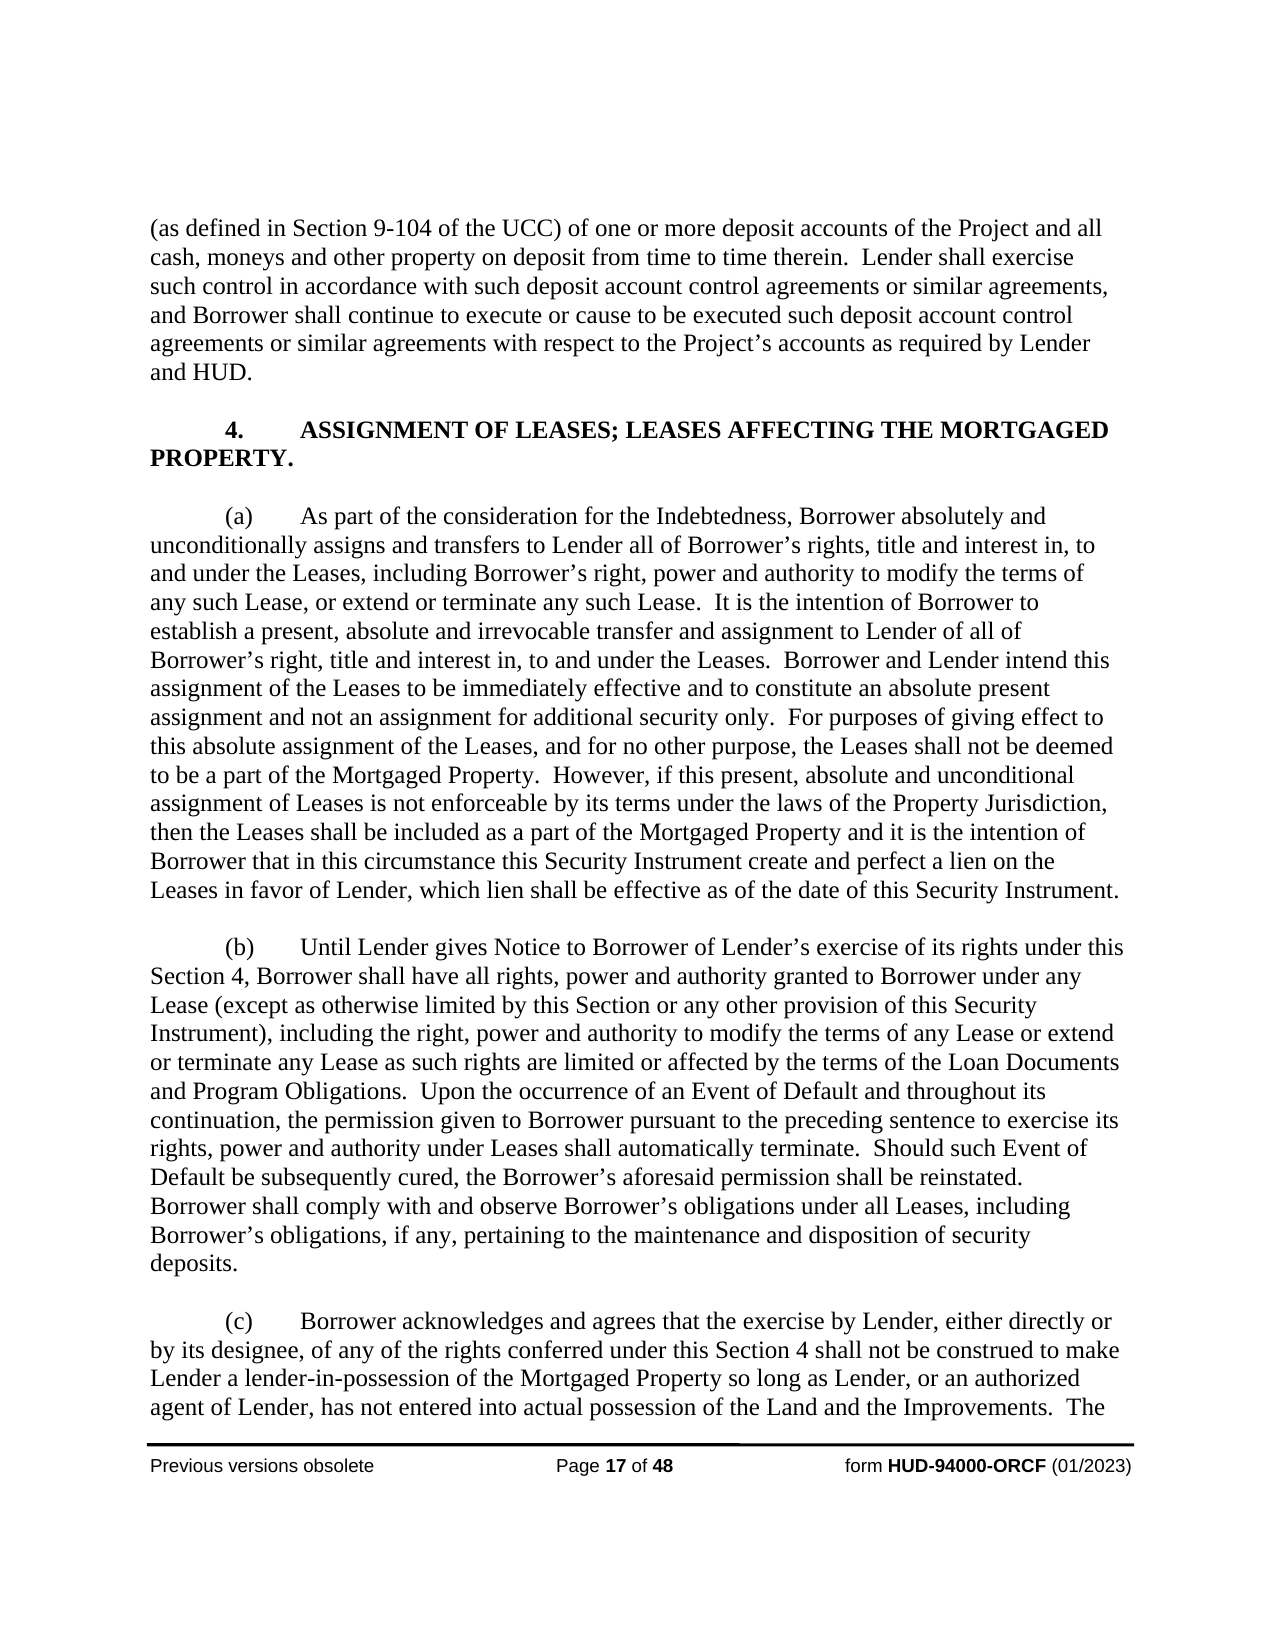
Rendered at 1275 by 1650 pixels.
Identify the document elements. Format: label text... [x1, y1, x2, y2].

list ASSIGNMENT OF LEASES; LEASES AFFECTING THE MORTGAGED PROPERTY. [150, 415, 1125, 472]
list Until Lender gives Notice to Borrower of Lender’s exercise of its rights under this Section 4, Borrower shall have all rights, power and authority granted to Borrower under any Lease (except as otherwise limited by this Section or any other provision of this Security Instrument), including the right, power and authority to modify the terms of any Lease or extend or terminate any Lease as such rights are limited or affected by the terms of the Loan Documents and Program Obligations. Upon the occurrence of an Event of Default and throughout its continuation, the permission given to Borrower pursuant to the preceding sentence to exercise its rights, power and authority under Leases shall automatically terminate. Should such Event of Default be subsequently cured, the Borrower’s aforesaid permission shall be reinstated. Borrower shall comply with and observe Borrower’s obligations under all Leases, including Borrower’s obligations, if any, pertaining to the maintenance and disposition of security deposits. [150, 932, 1125, 1277]
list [150, 1306, 1125, 1421]
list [150, 213, 1125, 386]
list As part of the consideration for the Indebtedness, Borrower absolutely and unconditionally assigns and transfers to Lender all of Borrower’s rights, title and interest in, to and under the Leases, including Borrower’s right, power and authority to modify the terms of any such Lease, or extend or terminate any such Lease. It is the intention of Borrower to establish a present, absolute and irrevocable transfer and assignment to Lender of all of Borrower’s right, title and interest in, to and under the Leases. Borrower and Lender intend this assignment of the Leases to be immediately effective and to constitute an absolute present assignment and not an assignment for additional security only. For purposes of giving effect to this absolute assignment of the Leases, and for no other purpose, the Leases shall not be deemed to be a part of the Mortgaged Property. However, if this present, absolute and unconditional assignment of Leases is not enforceable by its terms under the laws of the Property Jurisdiction, then the Leases shall be included as a part of the Mortgaged Property and it is the intention of Borrower that in this circumstance this Security Instrument create and perfect a lien on the Leases in favor of Lender, which lien shall be effective as of the date of this Security Instrument. [150, 501, 1125, 903]
